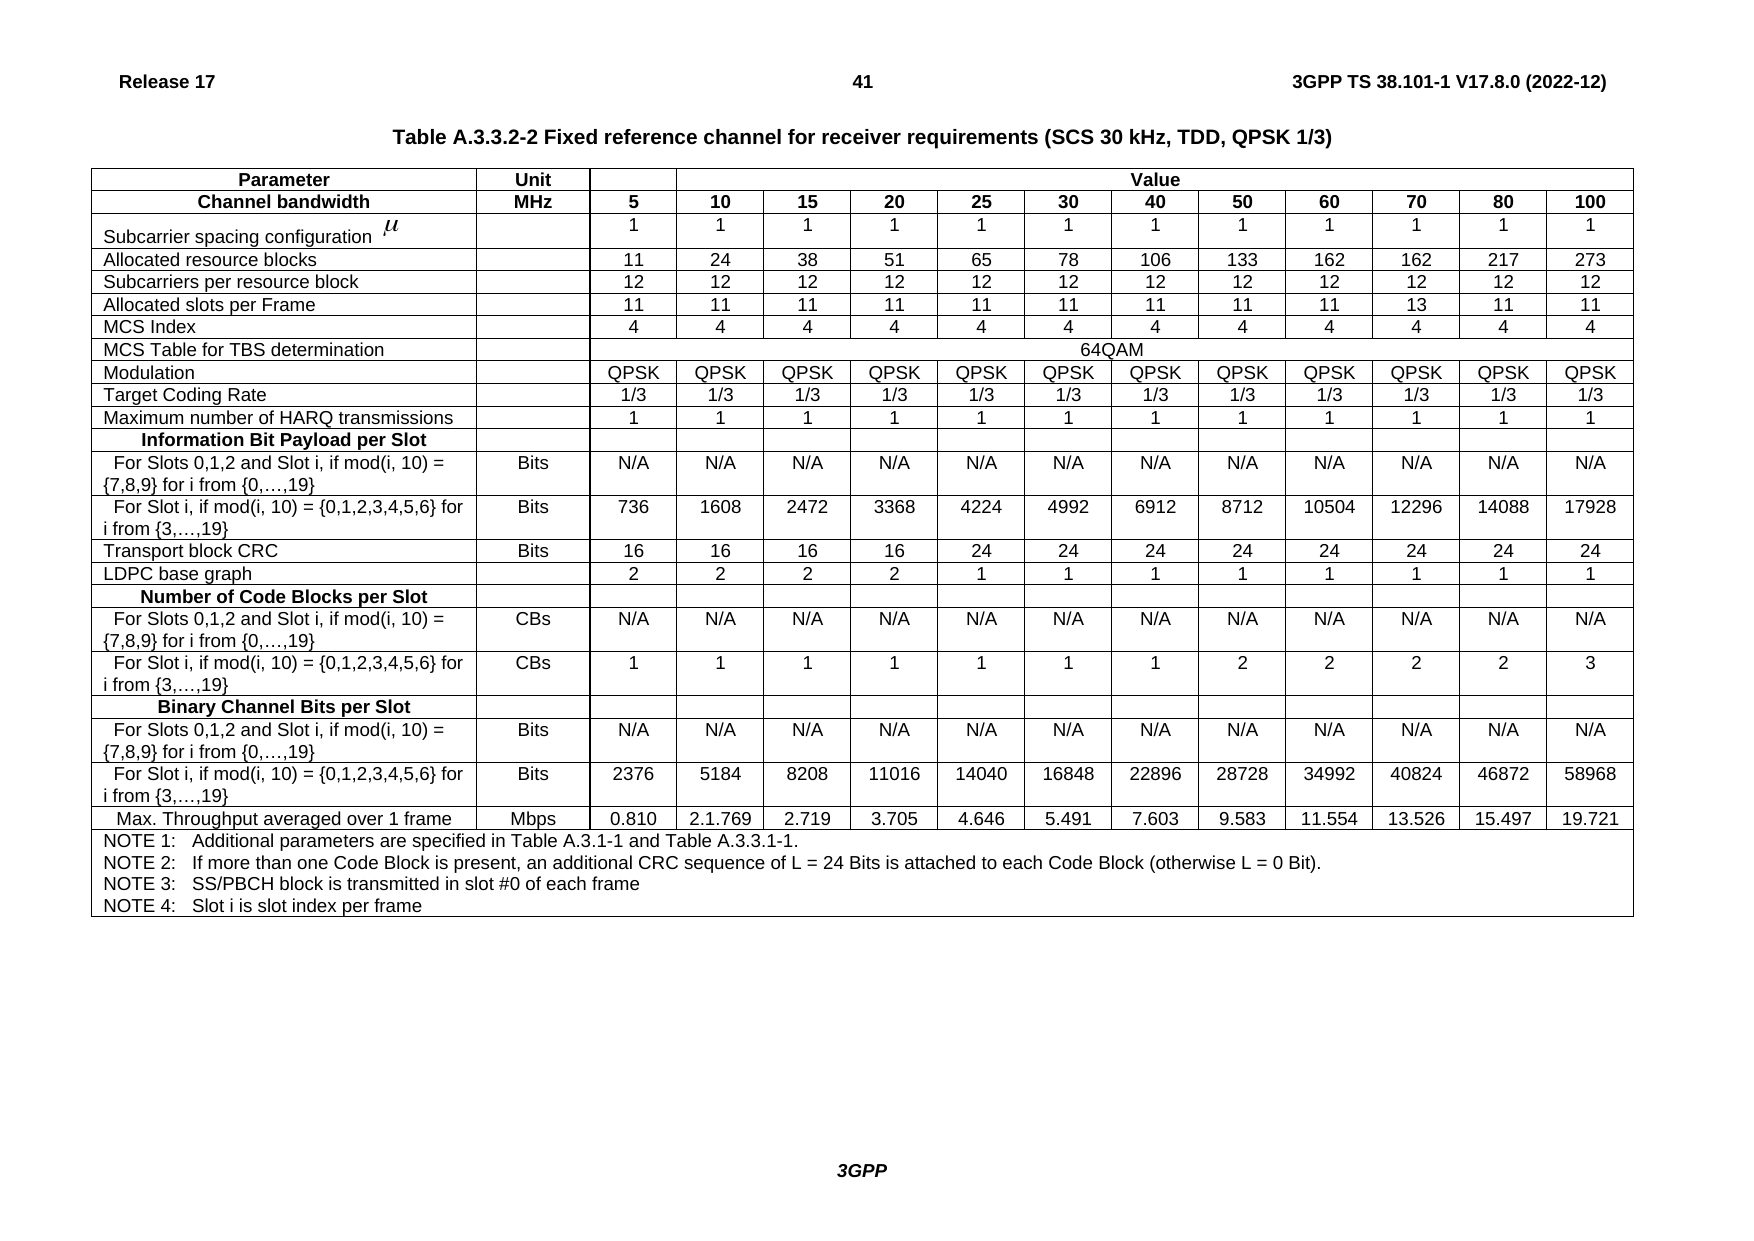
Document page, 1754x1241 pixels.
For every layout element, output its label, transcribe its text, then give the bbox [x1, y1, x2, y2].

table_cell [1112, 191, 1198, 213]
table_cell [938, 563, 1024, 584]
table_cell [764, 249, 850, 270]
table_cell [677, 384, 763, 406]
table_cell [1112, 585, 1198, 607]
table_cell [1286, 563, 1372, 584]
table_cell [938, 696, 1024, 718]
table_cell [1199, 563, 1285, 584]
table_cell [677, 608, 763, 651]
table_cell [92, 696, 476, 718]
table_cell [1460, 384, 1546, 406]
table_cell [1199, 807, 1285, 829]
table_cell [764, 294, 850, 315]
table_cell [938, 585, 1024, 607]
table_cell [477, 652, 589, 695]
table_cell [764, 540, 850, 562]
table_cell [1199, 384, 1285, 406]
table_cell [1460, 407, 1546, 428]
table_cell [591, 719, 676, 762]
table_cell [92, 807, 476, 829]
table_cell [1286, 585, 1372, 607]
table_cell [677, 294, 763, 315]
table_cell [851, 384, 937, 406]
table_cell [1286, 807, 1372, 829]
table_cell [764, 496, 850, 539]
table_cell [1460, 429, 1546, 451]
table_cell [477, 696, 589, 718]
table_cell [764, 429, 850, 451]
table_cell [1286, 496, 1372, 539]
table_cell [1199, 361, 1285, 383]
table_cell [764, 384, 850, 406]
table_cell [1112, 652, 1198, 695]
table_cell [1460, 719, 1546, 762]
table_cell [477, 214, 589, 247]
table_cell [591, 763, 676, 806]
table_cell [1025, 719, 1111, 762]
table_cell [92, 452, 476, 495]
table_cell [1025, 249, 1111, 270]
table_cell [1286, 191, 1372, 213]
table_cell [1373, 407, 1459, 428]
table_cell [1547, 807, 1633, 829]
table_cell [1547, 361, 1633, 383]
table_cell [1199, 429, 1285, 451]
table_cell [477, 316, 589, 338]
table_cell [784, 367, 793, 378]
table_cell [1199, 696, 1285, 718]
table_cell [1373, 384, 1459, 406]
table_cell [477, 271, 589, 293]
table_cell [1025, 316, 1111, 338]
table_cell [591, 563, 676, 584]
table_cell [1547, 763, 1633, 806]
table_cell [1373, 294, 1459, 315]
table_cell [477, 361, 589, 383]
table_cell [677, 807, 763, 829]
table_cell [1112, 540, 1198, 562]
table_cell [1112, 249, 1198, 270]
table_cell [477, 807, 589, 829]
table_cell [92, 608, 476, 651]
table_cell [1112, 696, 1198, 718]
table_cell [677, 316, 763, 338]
text Table A.3.3.2-2 Fixed reference channel for receiver requirements (SCS 30 kHz, TDD, QPSK 1/3) [118, 125, 1607, 149]
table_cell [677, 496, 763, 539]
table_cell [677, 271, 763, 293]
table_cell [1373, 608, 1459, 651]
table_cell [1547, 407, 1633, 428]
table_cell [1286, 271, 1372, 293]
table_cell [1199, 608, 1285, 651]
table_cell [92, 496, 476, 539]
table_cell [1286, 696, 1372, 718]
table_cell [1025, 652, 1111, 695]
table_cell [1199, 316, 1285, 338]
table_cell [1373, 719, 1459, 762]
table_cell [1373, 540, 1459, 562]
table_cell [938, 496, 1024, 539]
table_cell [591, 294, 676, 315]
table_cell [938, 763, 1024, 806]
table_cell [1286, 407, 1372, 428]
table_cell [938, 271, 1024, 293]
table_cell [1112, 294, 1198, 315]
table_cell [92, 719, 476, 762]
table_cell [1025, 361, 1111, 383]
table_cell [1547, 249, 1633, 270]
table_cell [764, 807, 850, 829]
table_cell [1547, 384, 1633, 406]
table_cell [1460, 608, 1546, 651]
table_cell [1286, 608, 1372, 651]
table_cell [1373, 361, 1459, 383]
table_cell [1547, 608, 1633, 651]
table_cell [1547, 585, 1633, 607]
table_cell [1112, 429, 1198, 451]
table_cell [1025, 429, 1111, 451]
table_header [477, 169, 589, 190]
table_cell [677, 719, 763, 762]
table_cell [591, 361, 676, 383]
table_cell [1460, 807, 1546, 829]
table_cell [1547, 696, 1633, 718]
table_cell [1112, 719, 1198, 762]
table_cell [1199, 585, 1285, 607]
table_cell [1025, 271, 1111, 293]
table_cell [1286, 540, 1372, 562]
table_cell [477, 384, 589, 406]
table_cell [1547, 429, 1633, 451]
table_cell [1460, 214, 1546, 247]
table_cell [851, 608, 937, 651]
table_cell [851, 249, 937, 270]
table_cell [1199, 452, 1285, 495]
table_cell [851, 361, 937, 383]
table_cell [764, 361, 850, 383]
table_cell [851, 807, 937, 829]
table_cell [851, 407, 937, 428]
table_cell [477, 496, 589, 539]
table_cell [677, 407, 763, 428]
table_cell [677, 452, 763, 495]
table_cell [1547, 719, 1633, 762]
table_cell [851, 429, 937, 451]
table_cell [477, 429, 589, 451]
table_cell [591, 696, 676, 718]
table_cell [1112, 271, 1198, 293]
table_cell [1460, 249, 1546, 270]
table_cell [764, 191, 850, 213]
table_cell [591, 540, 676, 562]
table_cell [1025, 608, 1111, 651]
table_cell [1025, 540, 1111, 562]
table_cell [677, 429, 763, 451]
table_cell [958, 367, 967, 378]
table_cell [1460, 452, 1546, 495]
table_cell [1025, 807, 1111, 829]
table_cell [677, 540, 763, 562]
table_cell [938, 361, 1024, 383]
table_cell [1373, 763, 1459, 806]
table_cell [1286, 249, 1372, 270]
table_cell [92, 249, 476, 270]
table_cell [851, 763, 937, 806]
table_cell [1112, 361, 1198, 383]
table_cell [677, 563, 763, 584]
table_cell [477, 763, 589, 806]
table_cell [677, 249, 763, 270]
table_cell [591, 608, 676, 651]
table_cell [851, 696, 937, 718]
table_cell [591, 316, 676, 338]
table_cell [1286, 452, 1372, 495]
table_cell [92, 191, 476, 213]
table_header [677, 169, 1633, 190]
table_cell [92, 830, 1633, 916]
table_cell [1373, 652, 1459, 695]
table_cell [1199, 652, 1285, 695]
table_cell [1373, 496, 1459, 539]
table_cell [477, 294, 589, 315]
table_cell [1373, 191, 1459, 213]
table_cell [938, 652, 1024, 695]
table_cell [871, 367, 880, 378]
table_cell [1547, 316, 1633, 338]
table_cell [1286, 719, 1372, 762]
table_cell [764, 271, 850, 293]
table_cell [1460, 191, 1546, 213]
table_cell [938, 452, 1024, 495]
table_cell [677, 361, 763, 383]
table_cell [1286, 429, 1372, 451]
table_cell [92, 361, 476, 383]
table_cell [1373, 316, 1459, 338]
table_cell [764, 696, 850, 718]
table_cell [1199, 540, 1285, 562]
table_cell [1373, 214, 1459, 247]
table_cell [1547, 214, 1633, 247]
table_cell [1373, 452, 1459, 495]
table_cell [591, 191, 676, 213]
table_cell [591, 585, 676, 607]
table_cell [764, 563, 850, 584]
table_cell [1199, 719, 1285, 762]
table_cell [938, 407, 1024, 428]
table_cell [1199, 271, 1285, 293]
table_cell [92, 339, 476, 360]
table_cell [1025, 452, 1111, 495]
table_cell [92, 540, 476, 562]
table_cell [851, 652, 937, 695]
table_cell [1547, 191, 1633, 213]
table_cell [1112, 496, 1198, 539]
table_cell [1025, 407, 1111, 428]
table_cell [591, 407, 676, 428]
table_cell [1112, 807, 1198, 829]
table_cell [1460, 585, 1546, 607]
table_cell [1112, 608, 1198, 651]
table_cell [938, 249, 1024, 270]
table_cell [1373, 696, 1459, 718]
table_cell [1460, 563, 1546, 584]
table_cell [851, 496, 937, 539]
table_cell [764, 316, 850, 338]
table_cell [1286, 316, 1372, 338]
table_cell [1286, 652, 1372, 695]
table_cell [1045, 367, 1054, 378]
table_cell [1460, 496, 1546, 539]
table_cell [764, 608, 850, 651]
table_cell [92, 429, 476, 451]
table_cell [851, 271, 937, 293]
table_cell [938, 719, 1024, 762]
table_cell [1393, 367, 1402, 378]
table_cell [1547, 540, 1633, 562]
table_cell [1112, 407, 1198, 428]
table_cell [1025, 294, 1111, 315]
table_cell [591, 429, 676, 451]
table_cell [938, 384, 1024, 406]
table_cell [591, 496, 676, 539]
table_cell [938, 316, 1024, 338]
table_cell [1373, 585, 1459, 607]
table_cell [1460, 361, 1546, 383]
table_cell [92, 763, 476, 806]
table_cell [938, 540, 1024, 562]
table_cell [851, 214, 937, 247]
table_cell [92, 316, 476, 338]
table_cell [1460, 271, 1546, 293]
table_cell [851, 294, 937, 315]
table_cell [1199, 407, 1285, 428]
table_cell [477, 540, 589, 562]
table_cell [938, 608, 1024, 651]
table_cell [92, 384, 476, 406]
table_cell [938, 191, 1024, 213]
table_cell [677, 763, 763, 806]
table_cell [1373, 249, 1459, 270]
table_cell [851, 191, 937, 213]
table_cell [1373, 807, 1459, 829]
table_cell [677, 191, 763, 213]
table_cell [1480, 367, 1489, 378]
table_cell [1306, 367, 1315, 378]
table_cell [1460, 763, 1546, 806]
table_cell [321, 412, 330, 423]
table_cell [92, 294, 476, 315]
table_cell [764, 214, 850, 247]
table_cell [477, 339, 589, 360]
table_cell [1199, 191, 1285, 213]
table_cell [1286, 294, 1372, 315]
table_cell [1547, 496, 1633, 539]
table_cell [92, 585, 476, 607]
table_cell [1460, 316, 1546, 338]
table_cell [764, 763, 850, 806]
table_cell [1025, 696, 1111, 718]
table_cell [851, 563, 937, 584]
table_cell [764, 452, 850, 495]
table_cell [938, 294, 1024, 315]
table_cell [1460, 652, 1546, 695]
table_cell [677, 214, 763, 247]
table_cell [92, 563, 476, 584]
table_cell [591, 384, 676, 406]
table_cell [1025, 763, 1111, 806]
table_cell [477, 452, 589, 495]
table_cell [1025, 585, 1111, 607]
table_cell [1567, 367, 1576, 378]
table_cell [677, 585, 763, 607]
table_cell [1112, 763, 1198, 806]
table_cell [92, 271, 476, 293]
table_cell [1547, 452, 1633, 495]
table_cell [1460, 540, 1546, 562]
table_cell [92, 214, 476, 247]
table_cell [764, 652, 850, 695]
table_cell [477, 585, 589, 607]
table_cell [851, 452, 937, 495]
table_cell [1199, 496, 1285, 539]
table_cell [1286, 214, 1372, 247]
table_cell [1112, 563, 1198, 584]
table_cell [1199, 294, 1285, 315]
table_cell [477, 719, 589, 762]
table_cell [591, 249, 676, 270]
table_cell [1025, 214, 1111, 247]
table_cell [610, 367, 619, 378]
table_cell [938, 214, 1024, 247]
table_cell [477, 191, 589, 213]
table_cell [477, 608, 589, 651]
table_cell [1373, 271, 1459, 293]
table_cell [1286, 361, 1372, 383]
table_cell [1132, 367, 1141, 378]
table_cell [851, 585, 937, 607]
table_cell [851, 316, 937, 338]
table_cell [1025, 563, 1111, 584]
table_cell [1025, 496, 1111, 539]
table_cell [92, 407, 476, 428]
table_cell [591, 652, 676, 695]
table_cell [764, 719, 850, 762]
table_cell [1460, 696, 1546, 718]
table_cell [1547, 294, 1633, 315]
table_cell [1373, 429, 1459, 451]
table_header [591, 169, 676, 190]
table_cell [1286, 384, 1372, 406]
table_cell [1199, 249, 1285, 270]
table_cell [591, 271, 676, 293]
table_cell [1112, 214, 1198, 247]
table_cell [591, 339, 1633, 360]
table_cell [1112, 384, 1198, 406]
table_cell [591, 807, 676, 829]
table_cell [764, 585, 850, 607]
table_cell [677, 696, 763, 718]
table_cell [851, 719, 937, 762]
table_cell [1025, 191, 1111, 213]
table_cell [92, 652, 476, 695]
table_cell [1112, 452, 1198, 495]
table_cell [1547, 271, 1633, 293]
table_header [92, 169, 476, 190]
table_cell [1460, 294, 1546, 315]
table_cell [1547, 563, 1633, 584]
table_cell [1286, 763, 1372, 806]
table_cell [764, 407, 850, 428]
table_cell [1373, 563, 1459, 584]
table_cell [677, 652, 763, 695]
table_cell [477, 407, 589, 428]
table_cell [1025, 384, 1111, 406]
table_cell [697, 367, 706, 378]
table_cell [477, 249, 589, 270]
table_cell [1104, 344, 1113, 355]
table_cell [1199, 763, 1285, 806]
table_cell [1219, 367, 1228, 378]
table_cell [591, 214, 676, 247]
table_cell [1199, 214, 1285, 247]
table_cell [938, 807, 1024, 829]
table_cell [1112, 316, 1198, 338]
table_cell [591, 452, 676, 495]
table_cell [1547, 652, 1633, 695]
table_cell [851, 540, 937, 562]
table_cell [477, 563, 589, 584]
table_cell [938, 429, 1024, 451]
